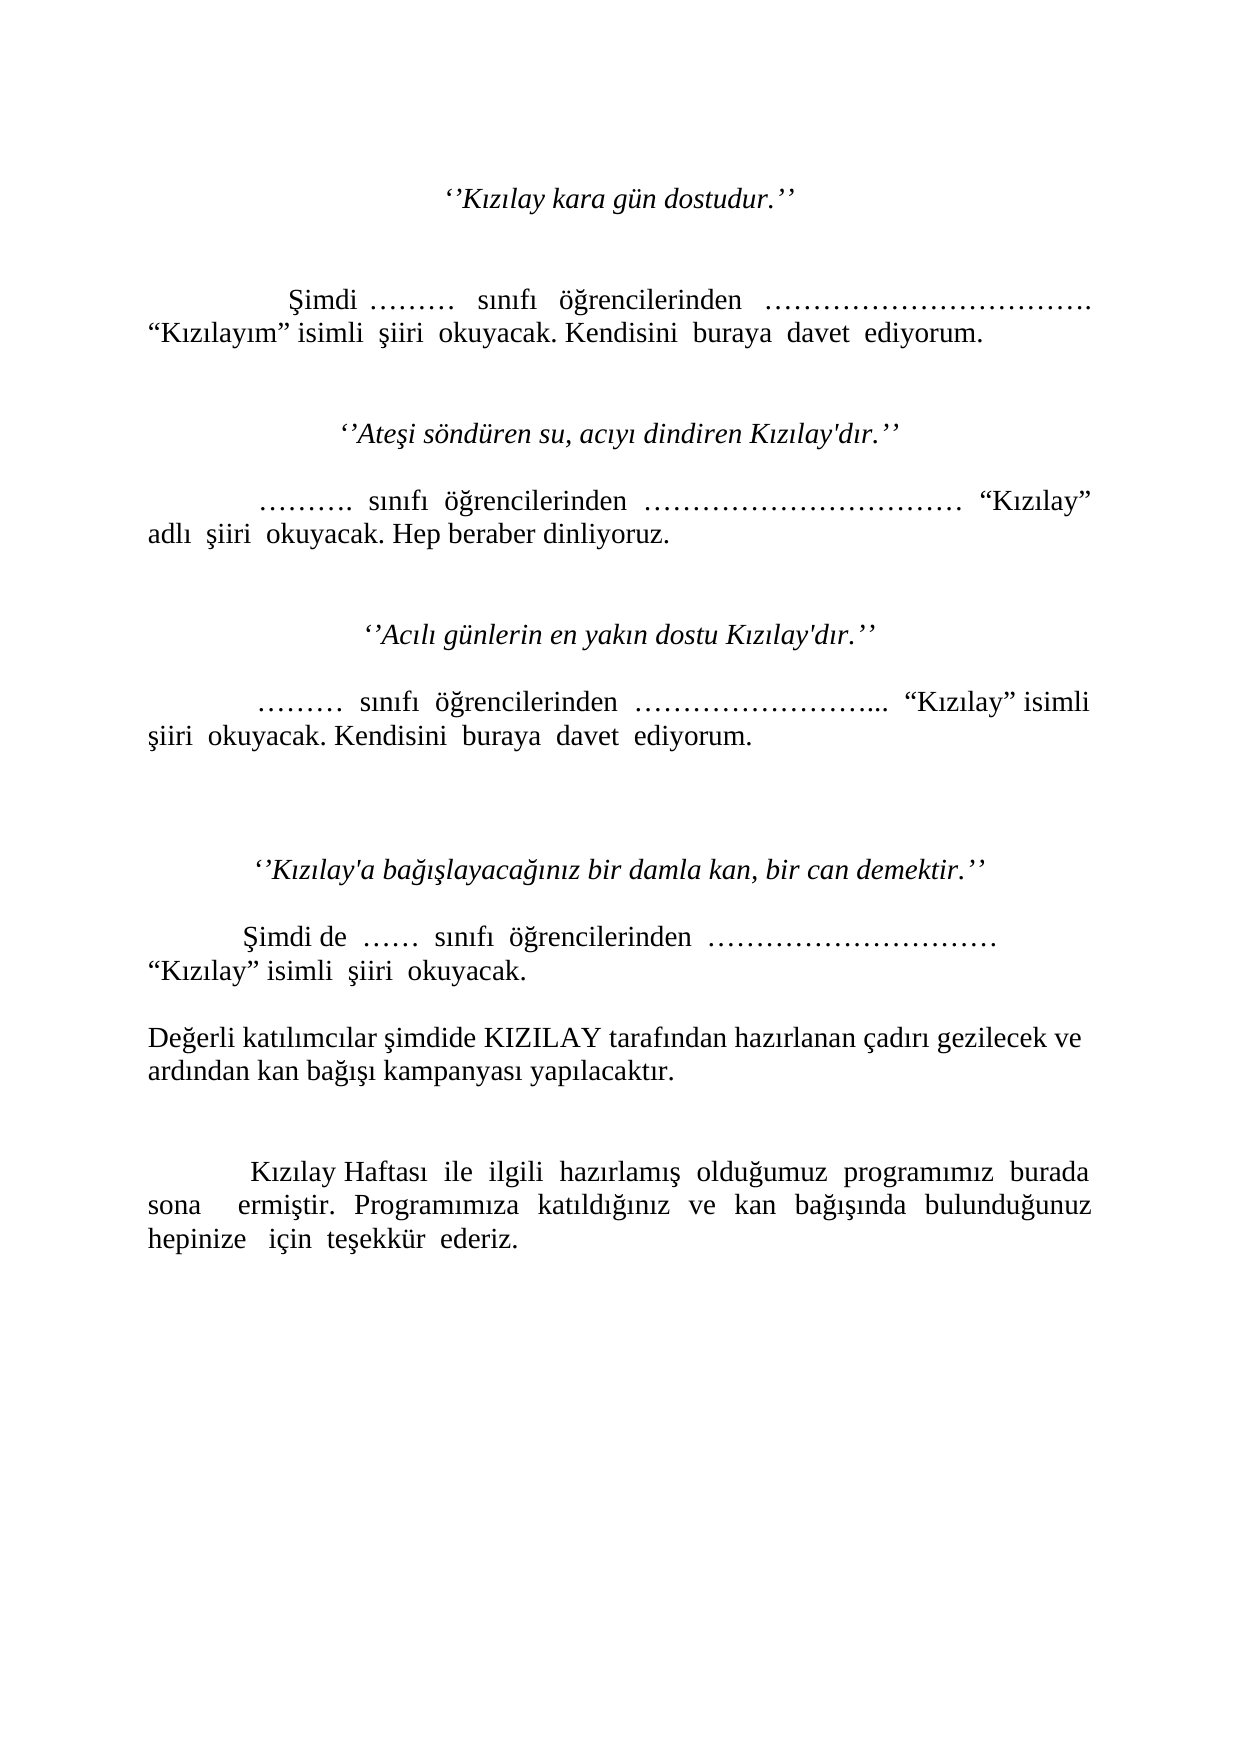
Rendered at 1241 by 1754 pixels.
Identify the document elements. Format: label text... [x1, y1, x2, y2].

text ‘’Kızılay'a bağışlayacağınız bir damla kan, bir can demektir.’’ [148, 852, 1093, 886]
text ………. sınıfı öğrencilerinden …………………………… “Kızılay” adlı şiiri okuyacak. Hep beraber dinliyoruz. [148, 483, 1093, 550]
text ‘’Acılı günlerin en yakın dostu Kızılay'dır.’’ [148, 617, 1093, 651]
text ……… sınıfı öğrencilerinden ……………………... “Kızılay” isimli şiiri okuyacak. Kendisini buraya davet ediyorum. [148, 684, 1093, 751]
text Şimdi de …… sınıfı öğrencilerinden ………………………… “Kızılay” isimli şiiri okuyacak. [148, 919, 1093, 986]
text Kızılay Haftası ile ilgili hazırlamış olduğumuz programımız burada sona ermiştir. Programımıza katıldığınız ve kan bağışında bulunduğunuz hepinize için teşekkür ederiz. [148, 1154, 1093, 1254]
text Değerli katılımcılar şimdide KIZILAY tarafından hazırlanan çadırı gezilecek ve ardından kan bağışı kampanyası yapılacaktır. [148, 1020, 1093, 1087]
text ‘’Ateşi söndüren su, acıyı dindiren Kızılay'dır.’’ [148, 416, 1093, 449]
text ‘’Kızılay kara gün dostudur.’’ [148, 181, 1093, 215]
text Şimdi ……… sınıfı öğrencilerinden ……………………………. “Kızılayım” isimli şiiri okuyacak. Kendisini buraya davet ediyorum. [148, 282, 1093, 349]
